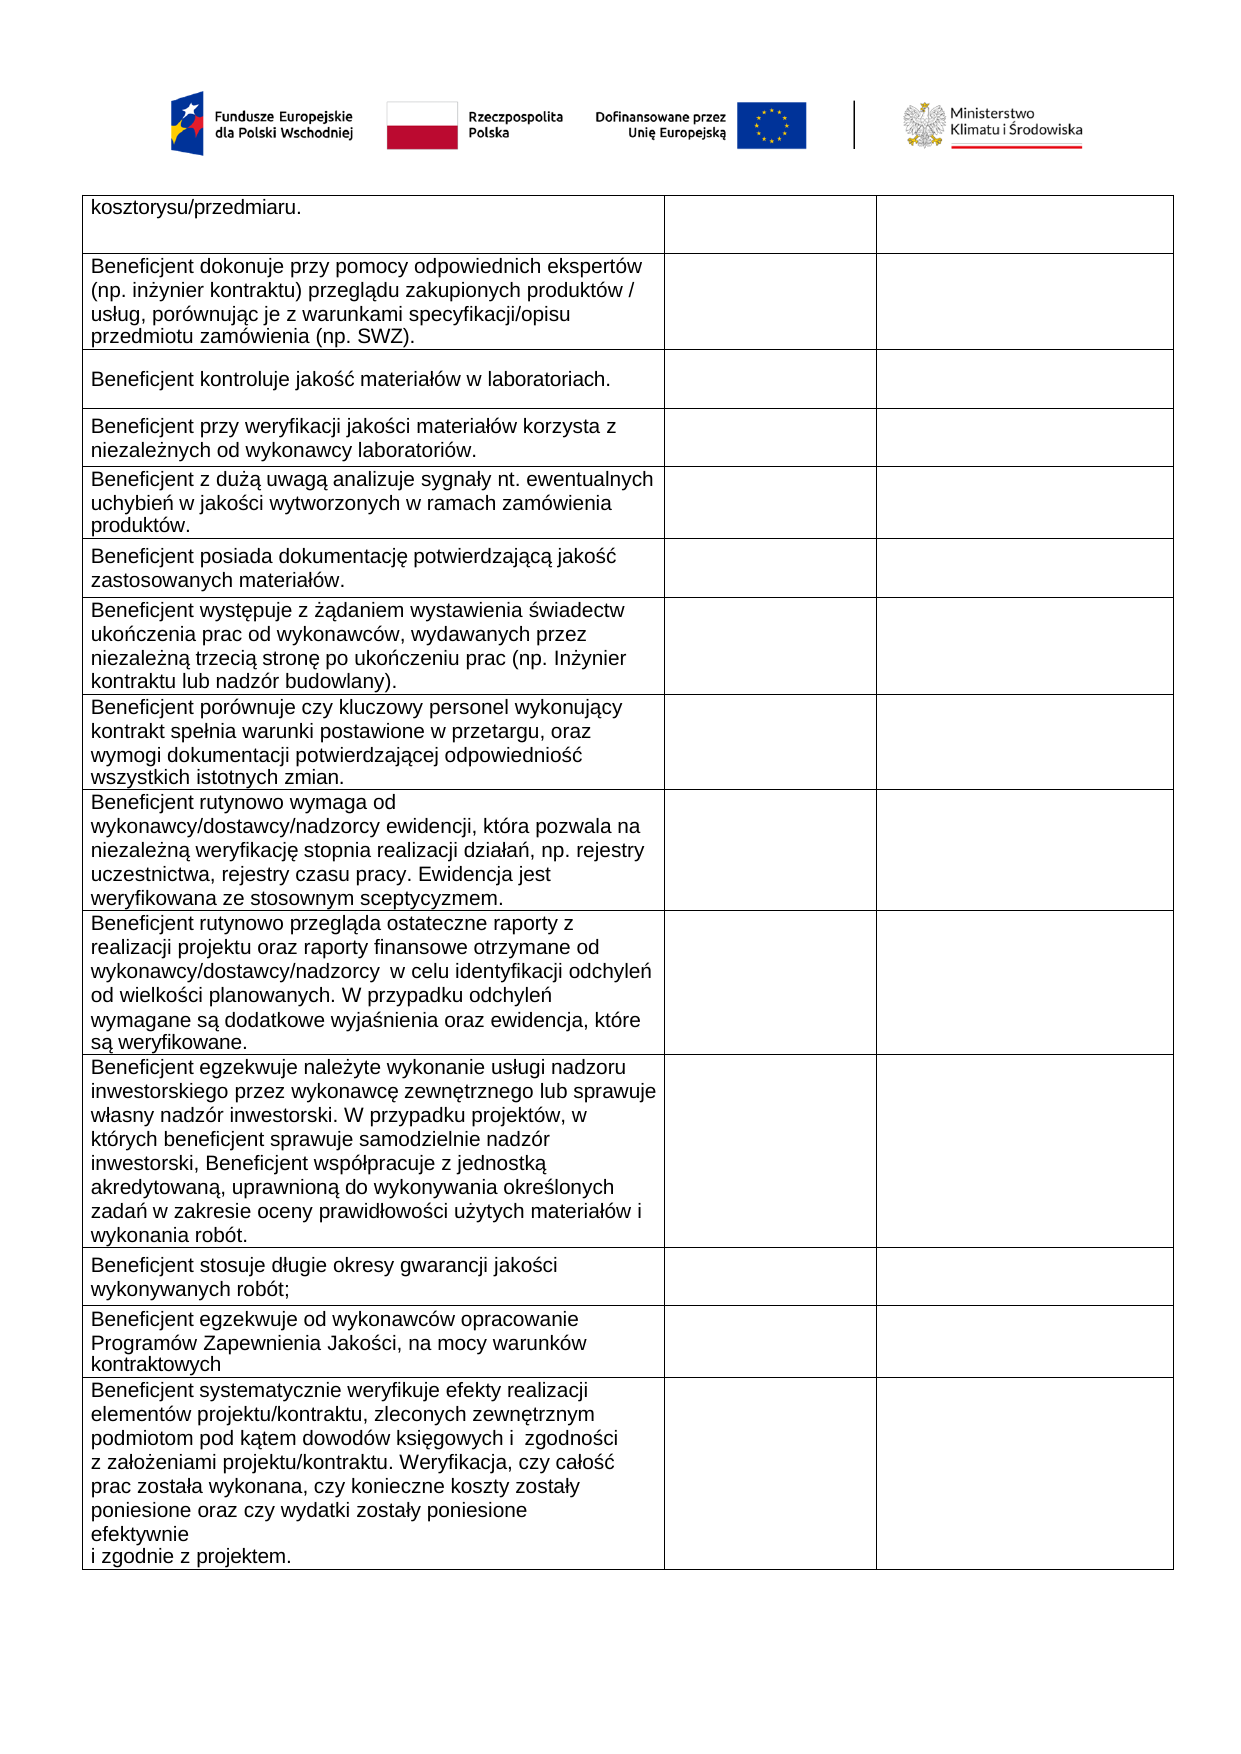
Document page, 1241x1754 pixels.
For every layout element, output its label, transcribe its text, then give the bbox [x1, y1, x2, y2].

table_cell [665, 1306, 876, 1377]
table_cell [665, 598, 876, 694]
table_cell [665, 1055, 876, 1247]
table_cell [877, 467, 1173, 538]
table_cell Beneficjent egzekwuje od wykonawców opracowanie Programów Zapewnienia Jakości, na mocy warunków kontraktowych [83, 1306, 664, 1377]
table_cell Beneficjent występuje z żądaniem wystawienia świadectw ukończenia prac od wykonawców, wydawanych przez niezależną trzecią stronę po ukończeniu prac (np. Inżynier kontraktu lub nadzór budowlany). [83, 598, 664, 694]
table_cell [877, 1378, 1173, 1568]
table_cell Beneficjent stosuje długie okresy gwarancji jakości wykonywanych robót; [83, 1248, 664, 1305]
table_header [877, 196, 1173, 253]
table_header [665, 196, 876, 253]
table_cell [665, 467, 876, 538]
table_cell [877, 1055, 1173, 1247]
table_cell [877, 911, 1173, 1054]
table_cell [665, 1248, 876, 1305]
table_cell [877, 695, 1173, 789]
table_cell [877, 598, 1173, 694]
table_cell [877, 1306, 1173, 1377]
table_cell [665, 1378, 876, 1568]
table_cell [877, 350, 1173, 408]
table_cell Beneficjent kontroluje jakość materiałów w laboratoriach. [83, 350, 664, 408]
table_cell [877, 539, 1173, 597]
table_cell [665, 539, 876, 597]
table_cell [665, 350, 876, 408]
table_cell [665, 409, 876, 466]
table_cell [665, 254, 876, 349]
table_cell Beneficjent egzekwuje należyte wykonanie usługi nadzoru inwestorskiego przez wykonawcę zewnętrznego lub sprawuje własny nadzór inwestorski. W przypadku projektów, w których beneficjent sprawuje samodzielnie nadzór inwestorski, Beneficjent współpracuje z jednostką akredytowaną, uprawnioną do wykonywania określonych zadań w zakresie oceny prawidłowości użytych materiałów i wykonania robót. [83, 1055, 664, 1247]
table_cell Beneficjent systematycznie weryfikuje efekty realizacji elementów projektu/kontraktu, zleconych zewnętrznym podmiotom pod kątem dowodów księgowych i zgodności z założeniami projektu/kontraktu. Weryfikacja, czy całość prac została wykonana, czy konieczne koszty zostały poniesione oraz czy wydatki zostały poniesione efektywnie i zgodnie z projektem. [83, 1378, 664, 1568]
table_cell [665, 790, 876, 910]
table_cell Beneficjent porównuje czy kluczowy personel wykonujący kontrakt spełnia warunki postawione w przetargu, oraz wymogi dokumentacji potwierdzającej odpowiedniość wszystkich istotnych zmian. [83, 695, 664, 789]
table_cell Beneficjent posiada dokumentację potwierdzającą jakość zastosowanych materiałów. [83, 539, 664, 597]
table_cell [665, 695, 876, 789]
table_cell [877, 790, 1173, 910]
picture [155, 73, 1100, 173]
table_cell [877, 409, 1173, 466]
table_cell [665, 911, 876, 1054]
table_cell [877, 1248, 1173, 1305]
table_cell Beneficjent dokonuje przy pomocy odpowiednich ekspertów (np. inżynier kontraktu) przeglądu zakupionych produktów / usług, porównując je z warunkami specyfikacji/opisu przedmiotu zamówienia (np. SWZ). [83, 254, 664, 349]
table_cell Beneficjent rutynowo wymaga od wykonawcy/dostawcy/nadzorcy ewidencji, która pozwala na niezależną weryfikację stopnia realizacji działań, np. rejestry uczestnictwa, rejestry czasu pracy. Ewidencja jest weryfikowana ze stosownym sceptycyzmem. [83, 790, 664, 910]
table_cell [877, 254, 1173, 349]
table_cell Beneficjent przy weryfikacji jakości materiałów korzysta z niezależnych od wykonawcy laboratoriów. [83, 409, 664, 466]
table_header kosztorysu/przedmiaru. [83, 196, 664, 253]
table_cell Beneficjent z dużą uwagą analizuje sygnały nt. ewentualnych uchybień w jakości wytworzonych w ramach zamówienia produktów. [83, 467, 664, 538]
table_cell Beneficjent rutynowo przegląda ostateczne raporty z realizacji projektu oraz raporty finansowe otrzymane od wykonawcy/dostawcy/nadzorcy w celu identyfikacji odchyleń od wielkości planowanych. W przypadku odchyleń wymagane są dodatkowe wyjaśnienia oraz ewidencja, które są weryfikowane. [83, 911, 664, 1054]
